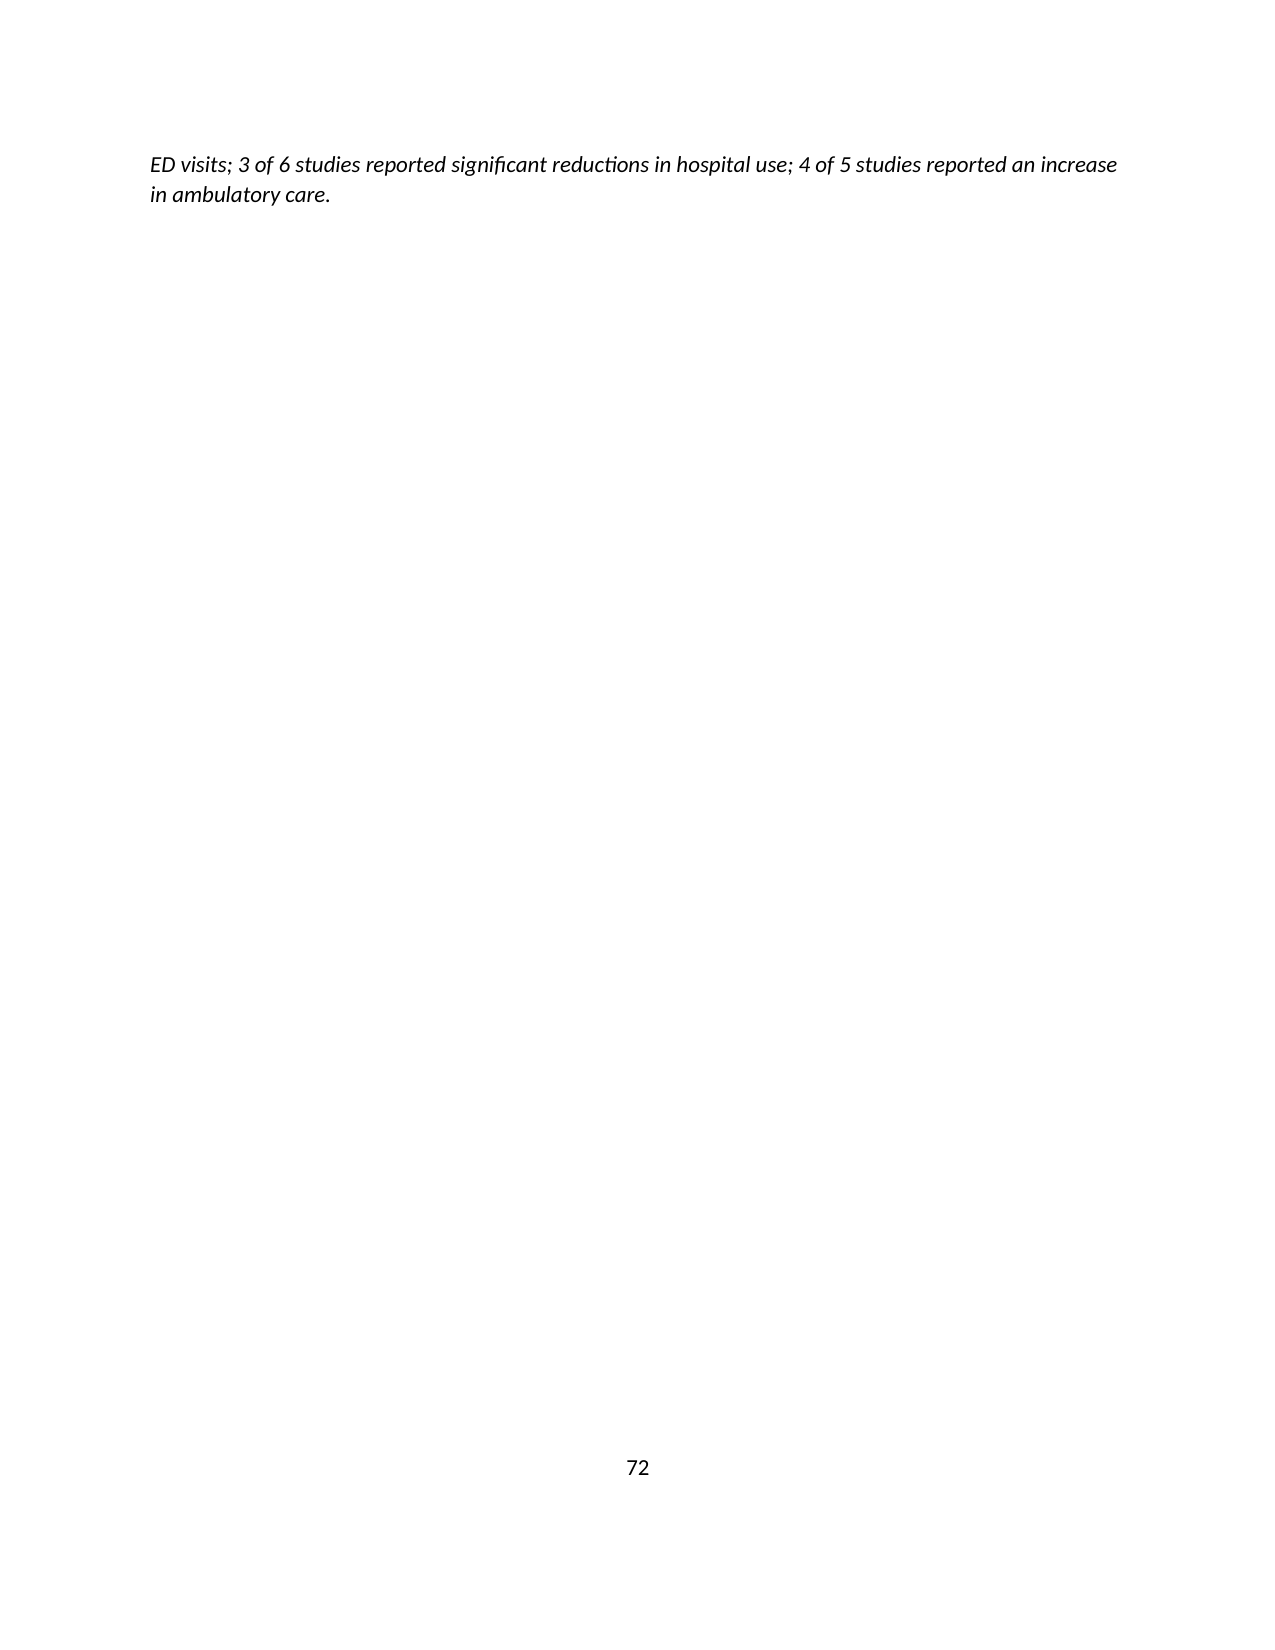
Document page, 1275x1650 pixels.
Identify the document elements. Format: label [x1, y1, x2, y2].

text [150, 150, 1125, 238]
